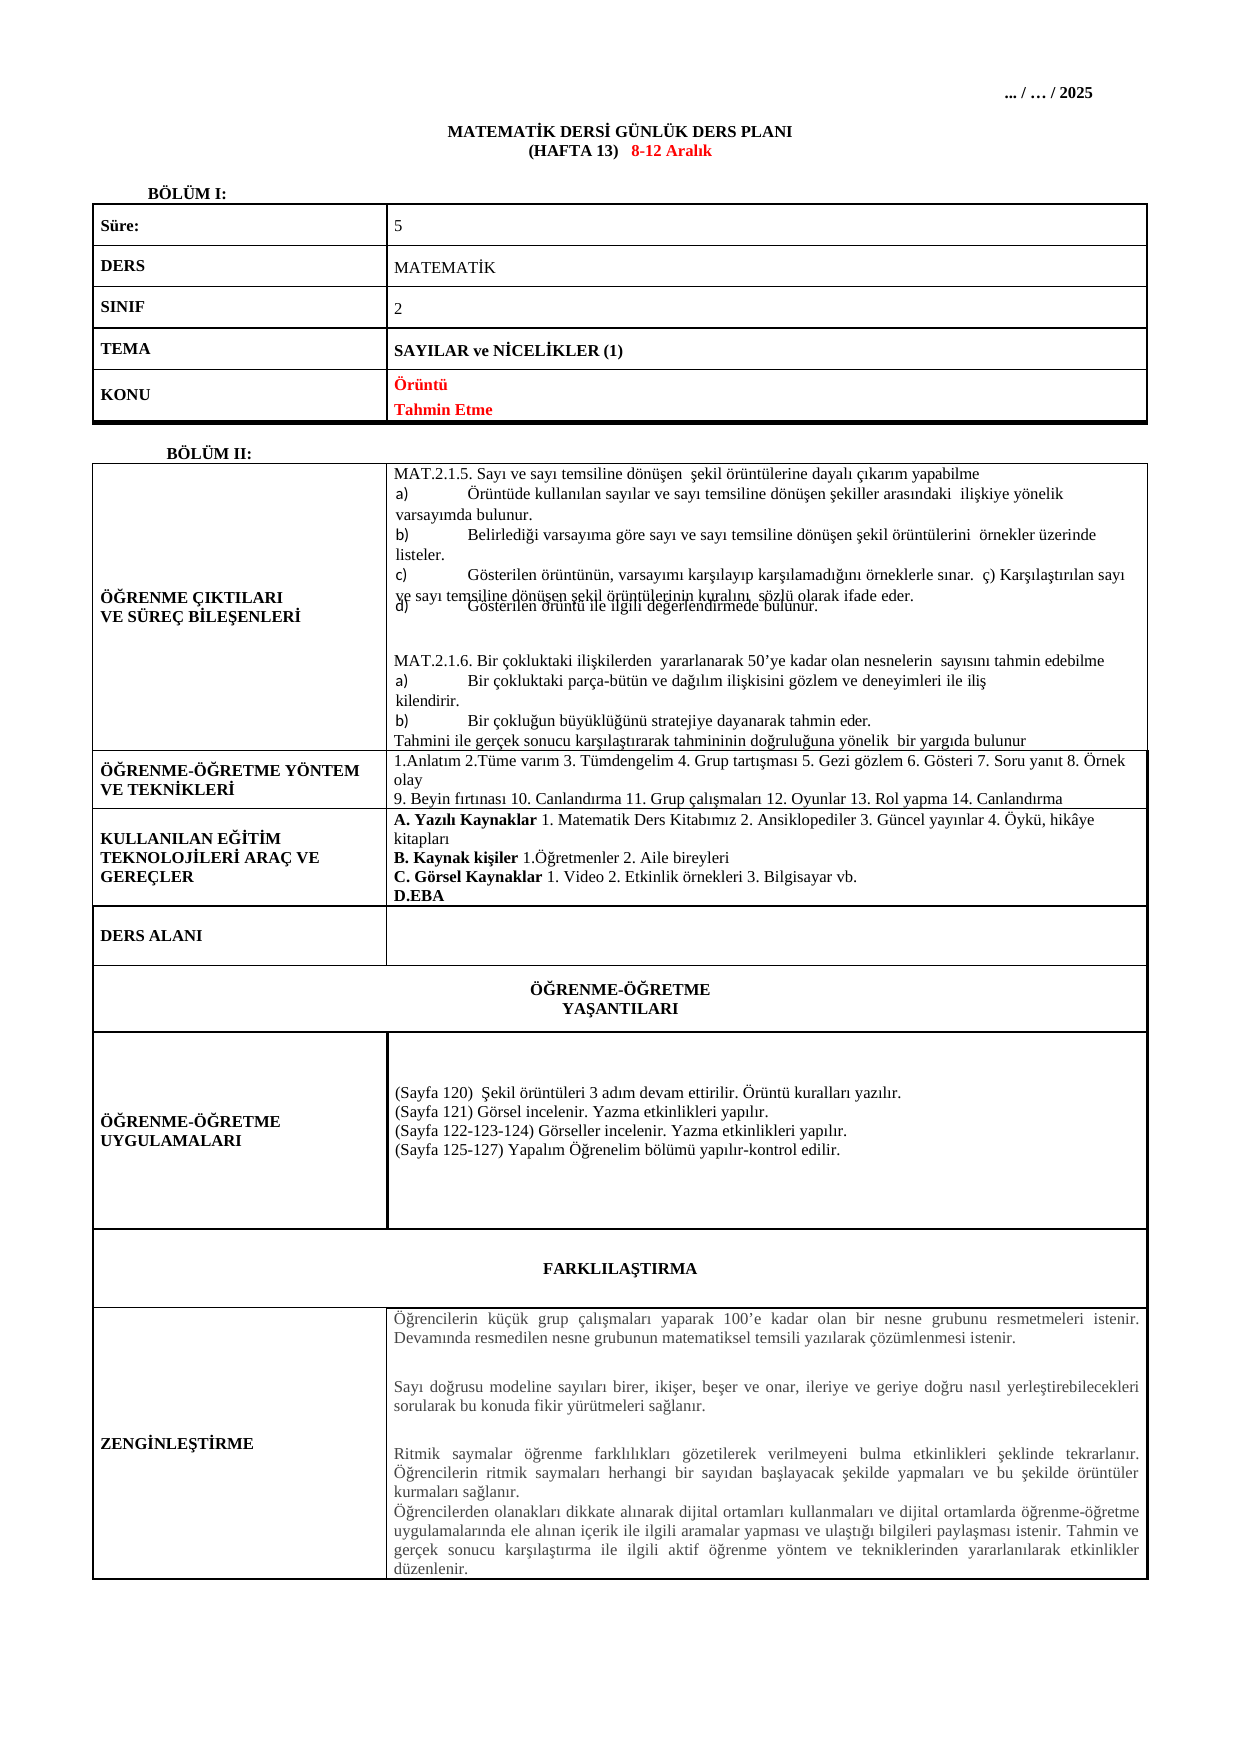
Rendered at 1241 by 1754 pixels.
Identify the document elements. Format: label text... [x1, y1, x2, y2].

table_cell TEMA [94, 329, 386, 368]
table_cell (Sayfa 120) Şekil örüntüleri 3 adım devam ettirilir. Örüntü kuralları yazılır. (Sayfa 121) Görsel incelenir. Yazma etkinlikleri yapılır. (Sayfa 122-123-124) Görseller incelenir. Yazma etkinlikleri yapılır. (Sayfa 125-127) Yapalım Öğrenelim bölümü yapılır-kontrol edilir. [389, 1033, 1146, 1228]
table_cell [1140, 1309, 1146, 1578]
table_cell MATEMATİK [388, 246, 1146, 286]
table_header 5 [388, 205, 1146, 244]
table_header ÖĞRENME ÇIKTILARI VE SÜREÇ BİLEŞENLERİ [93, 464, 386, 750]
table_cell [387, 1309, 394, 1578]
text (HAFTA 13) 8-12 Aralık [148, 141, 1093, 160]
table_header MAT.2.1.5. Sayı ve sayı temsiline dönüşen şekil örüntülerine dayalı çıkarım yapabilme Örüntüde kullanılan sayılar ve sayı temsiline dönüşen şekiller arasındaki ilişkiye yönelik varsayımda bulunur. Belirlediği varsayıma göre sayı ve sayı temsiline dönüşen şekil örüntülerini örnekler üzerinde listeler. Gösterilen örüntünün, varsayımı karşılayıp karşılamadığını örneklerle sınar. ç) Karşılaştırılan sayı ve sayı temsiline dönüşen şekil örüntülerinin kuralını sözlü olarak ifade eder. Gösterilen örüntü ile ilgili değerlendirmede bulunur. MAT.2.1.6. Bir çokluktaki ilişkilerden yararlanarak 50’ye kadar olan nesnelerin sayısını tahmin edebilme Bir çokluktaki parça-bütün ve dağılım ilişkisini gözlem ve deneyimleri ile iliş kilendirir. Bir çokluğun büyüklüğünü stratejiye dayanarak tahmin eder. Tahmini ile gerçek sonucu karşılaştırarak tahmininin doğruluğuna yönelik bir yargıda bulunur [387, 464, 1147, 750]
table_cell 1.Anlatım 2.Tüme varım 3. Tümdengelim 4. Grup tartışması 5. Gezi gözlem 6. Gösteri 7. Soru yanıt 8. Örnek olay 9. Beyin fırtınası 10. Canlandırma 11. Grup çalışmaları 12. Oyunlar 13. Rol yapma 14. Canlandırma [387, 751, 1146, 808]
text BÖLÜM II: [148, 444, 1093, 463]
table_header Süre: [94, 205, 386, 244]
table_cell ÖĞRENME-ÖĞRETME YAŞANTILARI [94, 966, 1146, 1031]
table_cell DERS [94, 246, 386, 286]
table_cell SAYILAR ve NİCELİKLER (1) [388, 329, 1146, 368]
table_cell A. Yazılı Kaynaklar 1. Matematik Ders Kitabımız 2. Ansiklopediler 3. Güncel yayınlar 4. Öykü, hikâye kitapları B. Kaynak kişiler 1.Öğretmenler 2. Aile bireyleri C. Görsel Kaynaklar 1. Video 2. Etkinlik örnekleri 3. Bilgisayar vb. D.EBA [387, 809, 1146, 905]
text MATEMATİK DERSİ GÜNLÜK DERS PLANI [148, 122, 1093, 141]
table_cell ZENGİNLEŞTİRME [94, 1308, 386, 1578]
text BÖLÜM I: [148, 184, 1093, 203]
table_cell [387, 907, 1146, 964]
table_cell KULLANILAN EĞİTİM TEKNOLOJİLERİ ARAÇ VE GEREÇLER [93, 809, 386, 905]
table_cell KONU [94, 370, 386, 420]
table_cell ÖĞRENME-ÖĞRETME UYGULAMALARI [94, 1033, 386, 1228]
table_cell SINIF [94, 287, 386, 327]
table_cell FARKLILAŞTIRMA [94, 1230, 1146, 1307]
table_cell Örüntü Tahmin Etme [388, 370, 1146, 420]
table_cell 2 [388, 287, 1146, 327]
table_cell DERS ALANI [94, 907, 386, 964]
text ... / … / 2025 [148, 83, 1093, 102]
table_cell ÖĞRENME-ÖĞRETME YÖNTEM VE TEKNİKLERİ [93, 751, 386, 808]
